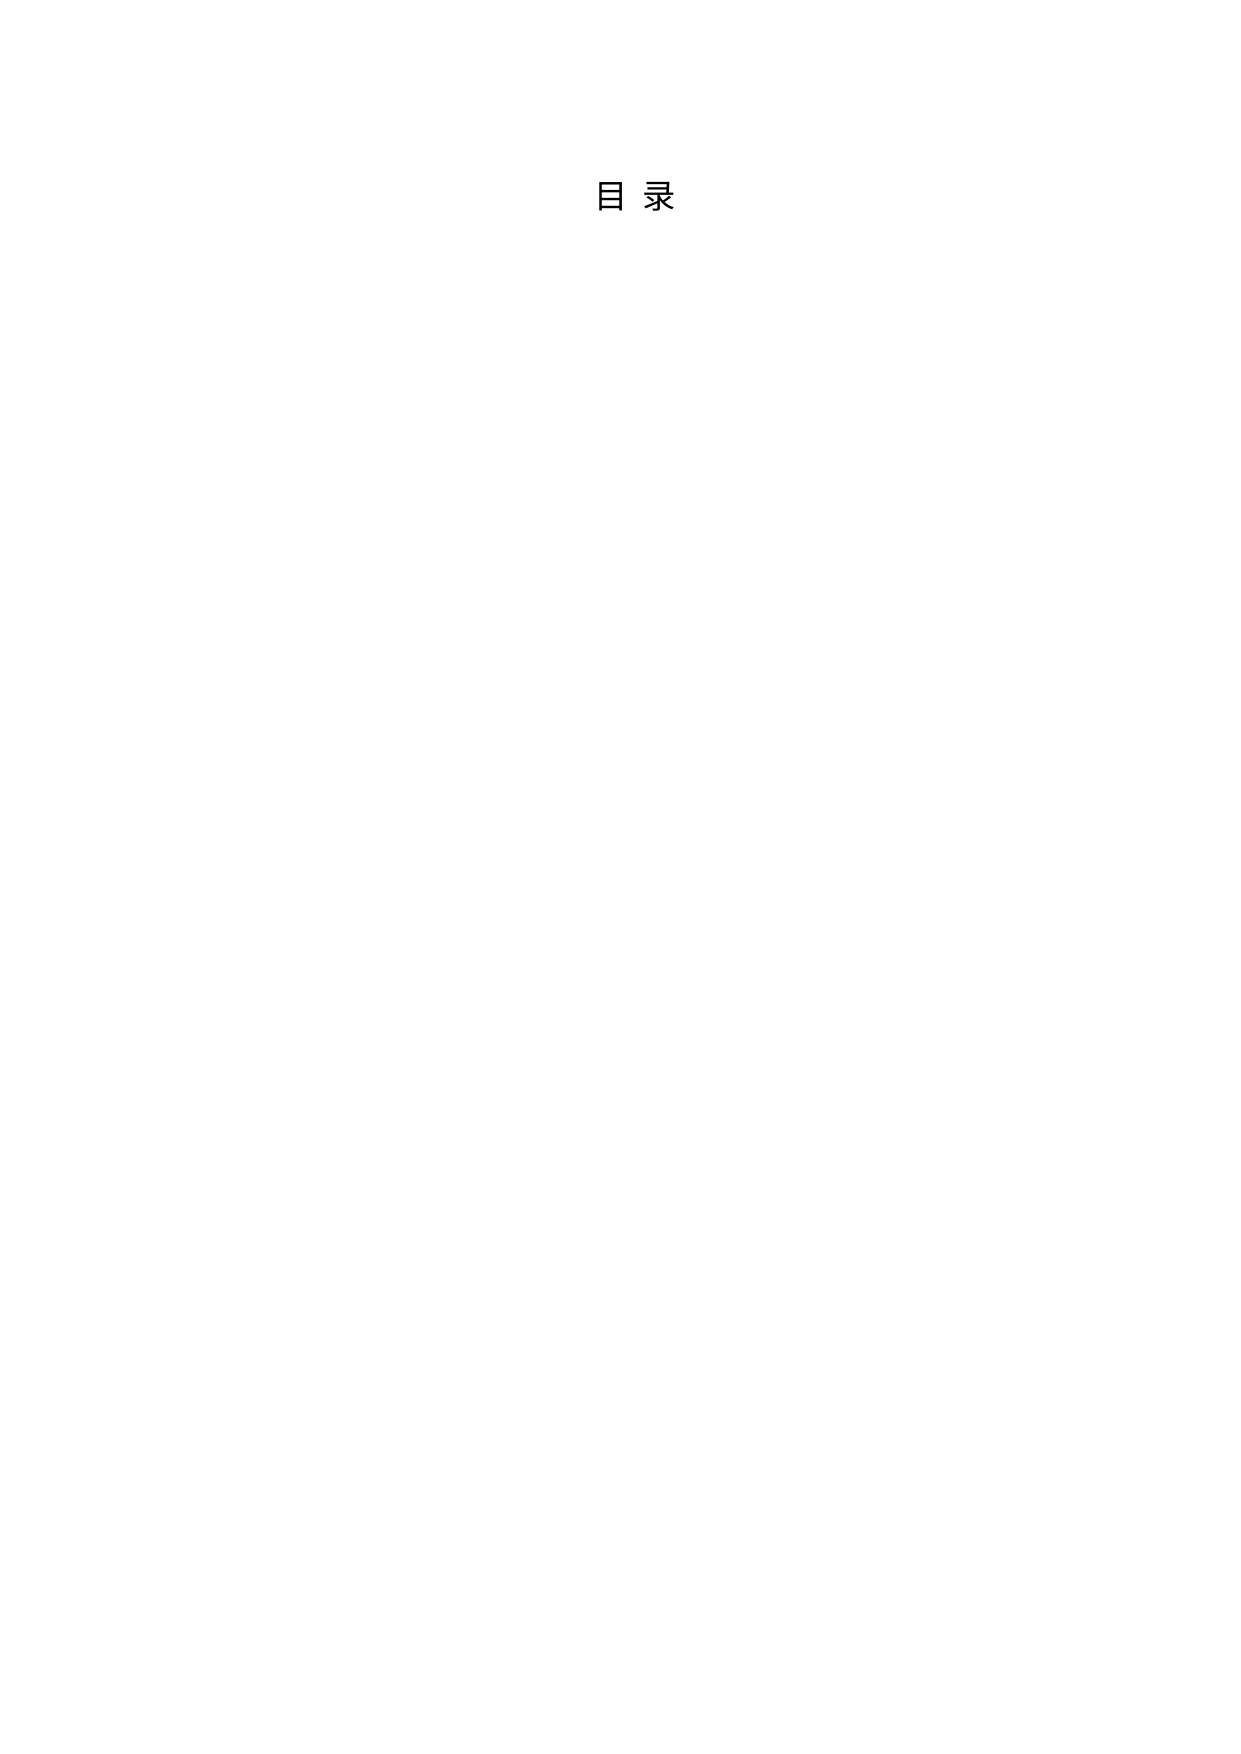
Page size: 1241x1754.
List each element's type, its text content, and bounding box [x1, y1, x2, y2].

text 目 录 [177, 162, 1092, 227]
